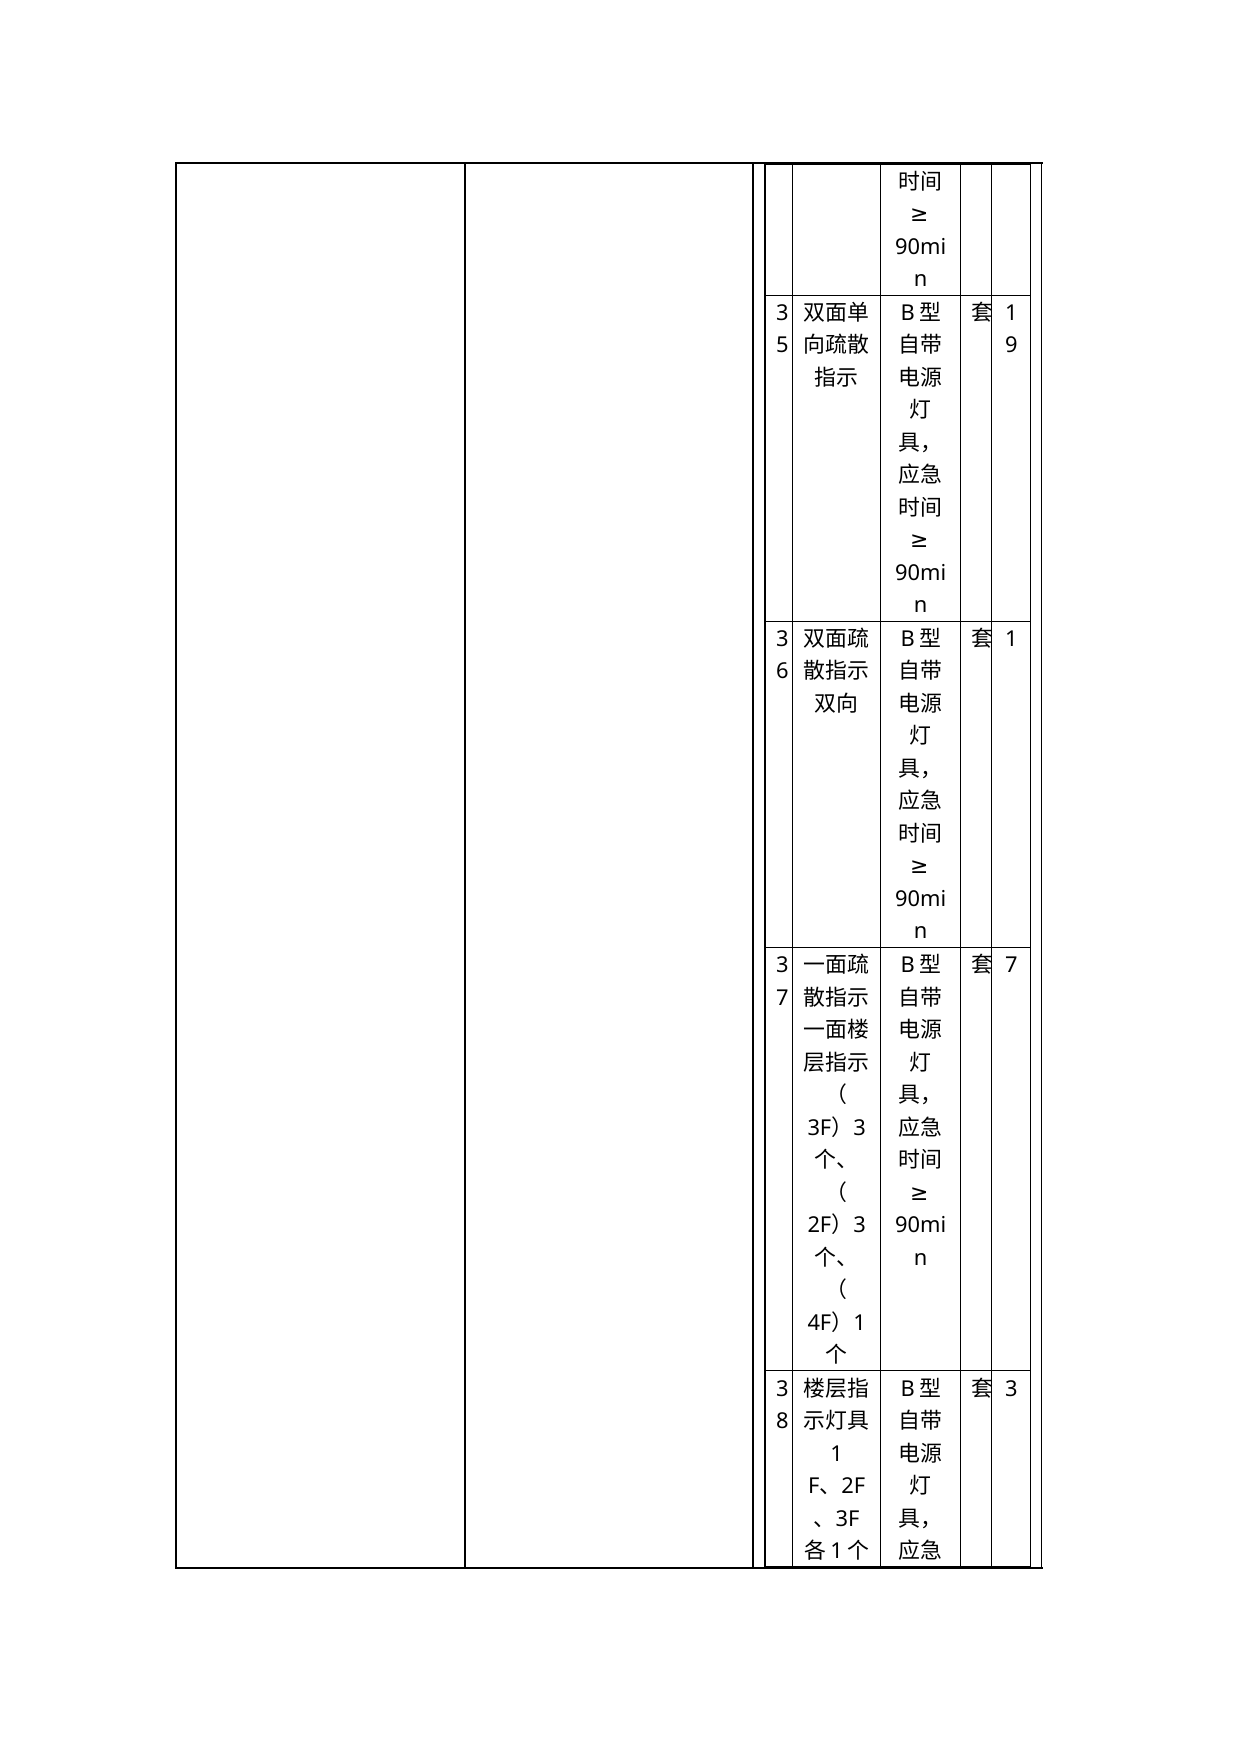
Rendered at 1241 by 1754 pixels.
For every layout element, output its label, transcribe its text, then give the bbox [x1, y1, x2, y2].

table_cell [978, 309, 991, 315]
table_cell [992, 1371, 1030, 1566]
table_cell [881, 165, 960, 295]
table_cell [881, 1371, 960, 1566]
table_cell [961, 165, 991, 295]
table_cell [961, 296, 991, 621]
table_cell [881, 296, 960, 621]
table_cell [793, 948, 880, 1370]
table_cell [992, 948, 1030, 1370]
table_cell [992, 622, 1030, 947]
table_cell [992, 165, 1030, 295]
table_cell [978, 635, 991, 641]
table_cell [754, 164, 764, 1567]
table_cell 1 [177, 164, 464, 1567]
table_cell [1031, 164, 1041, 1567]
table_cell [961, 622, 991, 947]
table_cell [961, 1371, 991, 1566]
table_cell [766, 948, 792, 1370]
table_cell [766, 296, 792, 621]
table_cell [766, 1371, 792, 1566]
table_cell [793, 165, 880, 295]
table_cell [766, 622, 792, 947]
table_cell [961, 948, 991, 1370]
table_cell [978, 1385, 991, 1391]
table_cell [881, 948, 960, 1370]
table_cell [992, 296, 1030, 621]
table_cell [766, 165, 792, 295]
table_cell ★ [466, 164, 752, 1567]
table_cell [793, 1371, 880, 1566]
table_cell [793, 296, 880, 621]
